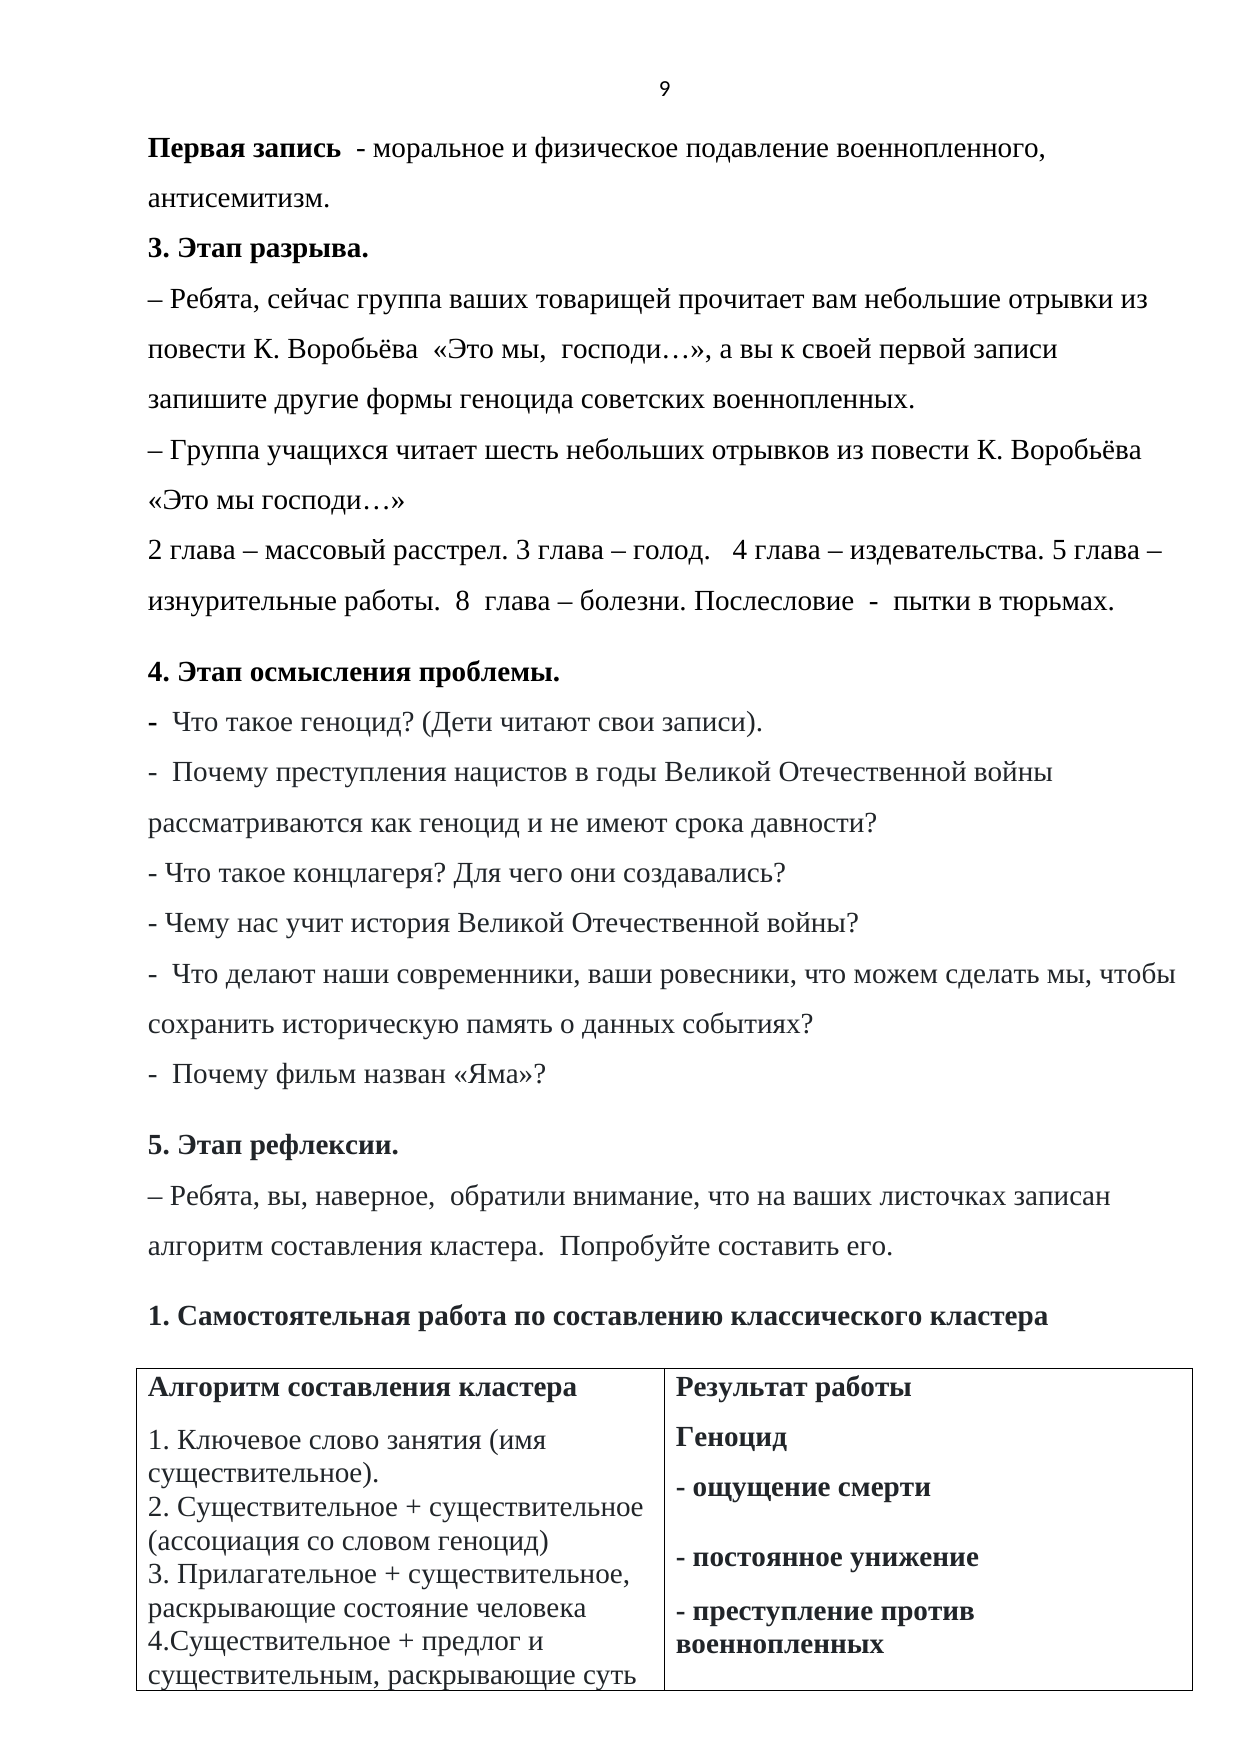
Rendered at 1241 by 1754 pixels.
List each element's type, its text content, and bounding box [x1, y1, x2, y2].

text 4. Этап осмысления проблемы. - Что такое геноцид? (Дети читают свои записи). - Почему преступления нацистов в годы Великой Отечественной войны рассматриваются как геноцид и не имеют срока давности? - Что такое концлагеря? Для чего они создавались? - Чему нас учит история Великой Отечественной войны? - Что делают наши современники, ваши ровесники, что можем сделать мы, чтобы сохранить историческую память о данных событиях? - Почему фильм назван «Яма»? [148, 654, 1181, 1090]
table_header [665, 1369, 1192, 1690]
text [148, 130, 1181, 616]
text 1. Самостоятельная работа по составлению классического кластера [148, 1298, 1181, 1332]
text 5. Этап рефлексии. – Ребята, вы, наверное, обратили внимание, что на ваших листочках записан алгоритм составления кластера. Попробуйте составить его. [148, 1127, 1181, 1262]
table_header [137, 1369, 664, 1690]
